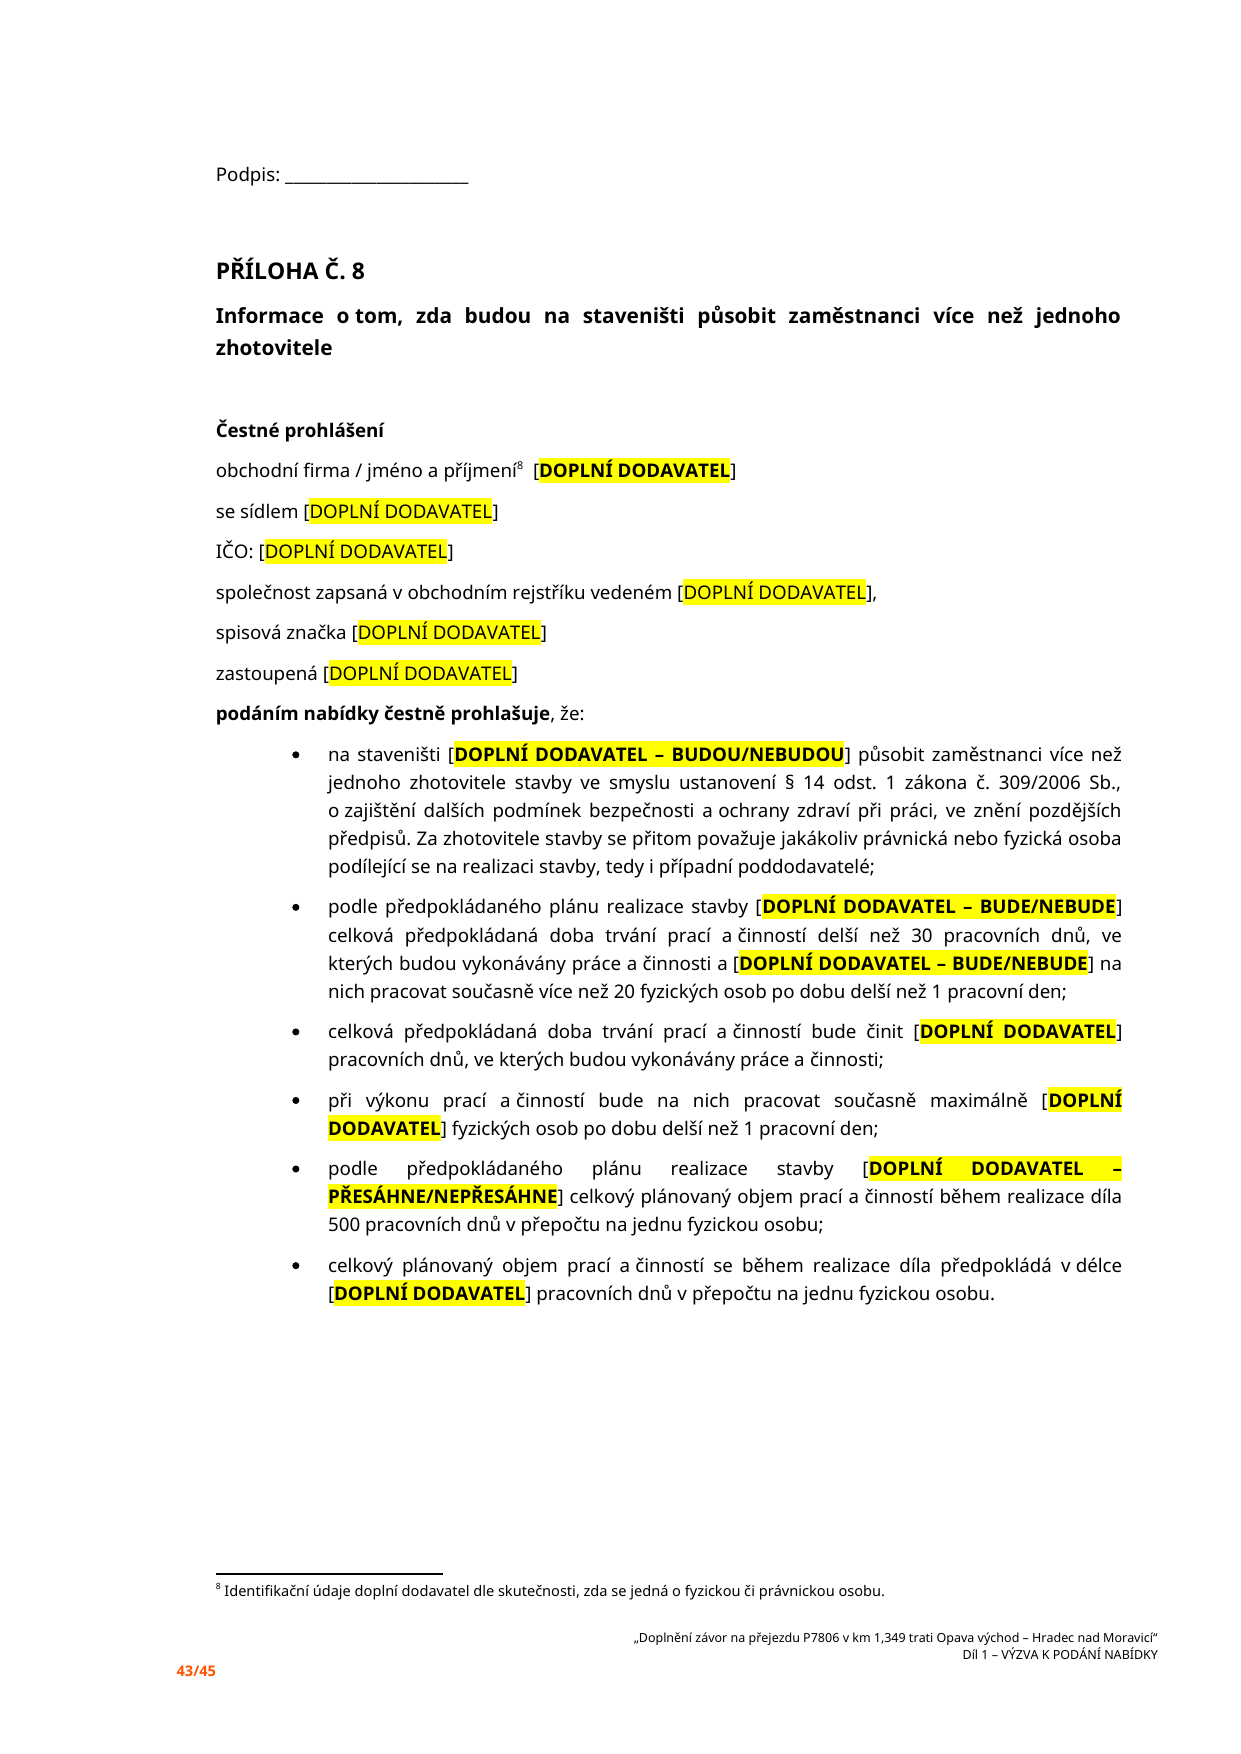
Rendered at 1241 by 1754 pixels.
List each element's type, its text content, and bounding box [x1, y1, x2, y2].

text spisová značka [DOPLNÍ DODAVATEL] [541, 620, 1122, 645]
text celkový plánovaný objem prací a činností se během realizace díla předpokládá v délce [DOPLNÍ DODAVATEL] pracovních dnů v přepočtu na jednu fyzickou osobu. [292, 1252, 1122, 1306]
text podáním nabídky čestně prohlašuje, že: [216, 701, 1122, 726]
text podle předpokládaného plánu realizace stavby [DOPLNÍ DODAVATEL – PŘESÁHNE/NEPŘESÁHNE] celkový plánovaný objem prací a činností během realizace díla 500 pracovních dnů v přepočtu na jednu fyzickou osobu; [292, 1156, 1122, 1237]
text Informace o tom, zda budou na staveništi působit zaměstnanci více než jednoho zhotovitele [216, 302, 1122, 361]
text IČO: [DOPLNÍ DODAVATEL] [447, 539, 1122, 564]
text Příloha č. 8 [216, 255, 1122, 286]
text společnost zapsaná v obchodním rejstříku vedeném [DOPLNÍ DODAVATEL], [216, 579, 683, 605]
text obchodní firma / jméno a příjmení [DOPLNÍ DODAVATEL] [216, 458, 539, 483]
text na staveništi [DOPLNÍ DODAVATEL – BUDOU/NEBUDOU] působit zaměstnanci více než jednoho zhotovitele stavby ve smyslu ustanovení § 14 odst. 1 zákona č. 309/2006 Sb., o zajištění dalších podmínek bezpečnosti a ochrany zdraví při práci, ve znění pozdějších předpisů. Za zhotovitele stavby se přitom považuje jakákoliv právnická nebo fyzická osoba podílející se na realizaci stavby, tedy i případní poddodavatelé; [292, 741, 1122, 879]
text se sídlem [DOPLNÍ DODAVATEL] [216, 498, 309, 524]
text zastoupená [DOPLNÍ DODAVATEL] [512, 660, 1122, 686]
text zastoupená [DOPLNÍ DODAVATEL] [216, 660, 329, 686]
text obchodní firma / jméno a příjmení [DOPLNÍ DODAVATEL] [730, 458, 1122, 483]
text Podpis: ______________________ [216, 161, 1122, 187]
text při výkonu prací a činností bude na nich pracovat současně maximálně [DOPLNÍ DODAVATEL] fyzických osob po dobu delší než 1 pracovní den; [292, 1087, 1122, 1141]
text celková předpokládaná doba trvání prací a činností bude činit [DOPLNÍ DODAVATEL] pracovních dnů, ve kterých budou vykonávány práce a činnosti; [292, 1018, 1122, 1072]
text společnost zapsaná v obchodním rejstříku vedeném [DOPLNÍ DODAVATEL], [866, 579, 1122, 605]
text se sídlem [DOPLNÍ DODAVATEL] [492, 498, 1122, 524]
text podle předpokládaného plánu realizace stavby [DOPLNÍ DODAVATEL – BUDE/NEBUDE] celková předpokládaná doba trvání prací a činností delší než 30 pracovních dnů, ve kterých budou vykonávány práce a činnosti a [DOPLNÍ DODAVATEL – BUDE/NEBUDE] na nich pracovat současně více než 20 fyzických osob po dobu delší než 1 pracovní den; [292, 894, 1122, 1003]
text spisová značka [DOPLNÍ DODAVATEL] [216, 620, 358, 645]
text Čestné prohlášení [216, 417, 1122, 443]
